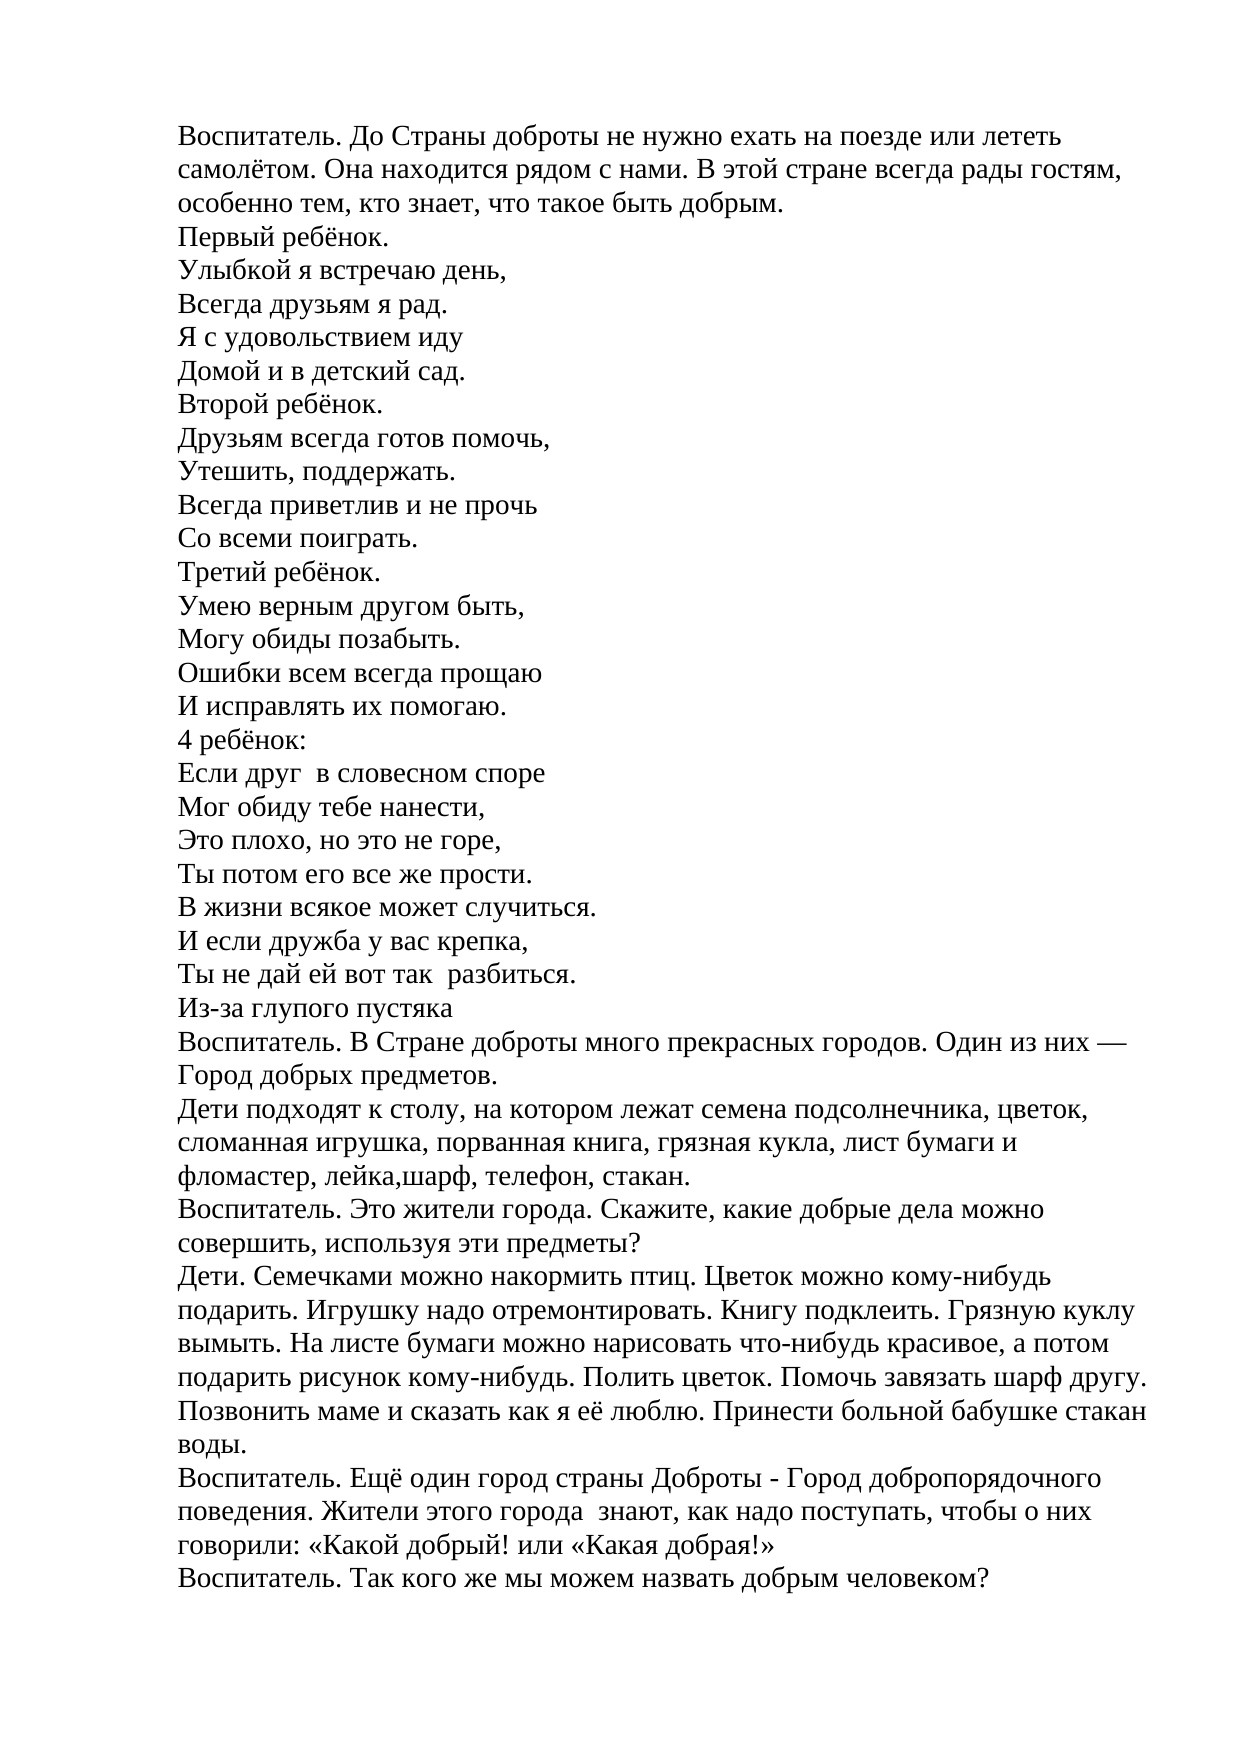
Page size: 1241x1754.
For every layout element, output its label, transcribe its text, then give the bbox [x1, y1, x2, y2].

text Дети подходят к столу, на котором лежат семена подсолнечника, цветок, сломанная игрушка, порванная книга, грязная кукла, лист бумаги и фломастер, лейка,шарф, телефон, стакан. [177, 1091, 1152, 1191]
text Всегда приветлив и не прочь [177, 487, 1152, 521]
text Дети. Семечками можно накормить птиц. Цветок можно кому-нибудь подарить. Игрушку надо отремонтировать. Книгу подклеить. Грязную куклу вымыть. На листе бумаги можно нарисовать что-нибудь красивое, а потом подарить рисунок кому-нибудь. Полить цветок. Помочь завязать шарф другу. Позвонить маме и сказать как я её люблю. Принести больной бабушке стакан воды. [177, 1258, 1152, 1460]
text И если дружба у вас крепка, [177, 923, 1152, 957]
text Это плохо, но это не горе, [177, 822, 1152, 856]
text Второй ребёнок. [177, 386, 1152, 420]
text Первый ребёнок. [177, 219, 1152, 252]
text Улыбкой я встречаю день, [177, 252, 1152, 286]
text 4 ребёнок: [177, 722, 1152, 755]
text И исправлять их помогаю. [177, 688, 1152, 722]
text Могу обиды позабыть. [177, 621, 1152, 655]
text Воспитатель. Так кого же мы можем назвать добрым человеком? [177, 1560, 1152, 1594]
text Мог обиду тебе нанести, [177, 789, 1152, 822]
text Утешить, поддержать. [177, 453, 1152, 487]
text Воспитатель. До Страны доброты не нужно ехать на поезде или лететь самолётом. Она находится рядом с нами. В этой стране всегда рады гостям, особенно тем, кто знает, что такое быть добрым. [177, 118, 1152, 219]
text Со всеми поиграть. [177, 521, 1152, 554]
text Третий ребёнок. [177, 554, 1152, 588]
text Домой и в детский сад. [177, 353, 1152, 386]
text Я с удовольствием иду [177, 319, 1152, 353]
text Воспитатель. В Стране доброты много прекрасных городов. Один из них — Город добрых предметов. [177, 1024, 1152, 1091]
text Умею верным другом быть, [177, 588, 1152, 621]
text Всегда друзьям я рад. [177, 286, 1152, 319]
text Воспитатель. Ещё один город страны Доброты - Город добропорядочного поведения. Жители этого города знают, как надо поступать, чтобы о них говорили: «Какой добрый! или «Какая добрая!» [177, 1460, 1152, 1560]
text В жизни всякое может случиться. [177, 889, 1152, 923]
text Если друг в словесном споре [177, 755, 1152, 789]
text Ты потом его все же прости. [177, 856, 1152, 889]
text Ты не дай ей вот так разбиться. [177, 957, 1152, 990]
text Воспитатель. Это жители города. Скажите, какие добрые дела можно совершить, используя эти предметы? [177, 1191, 1152, 1258]
text Друзьям всегда готов помочь, [177, 420, 1152, 453]
text Ошибки всем всегда прощаю [177, 655, 1152, 688]
text Из-за глупого пустяка [177, 990, 1152, 1024]
